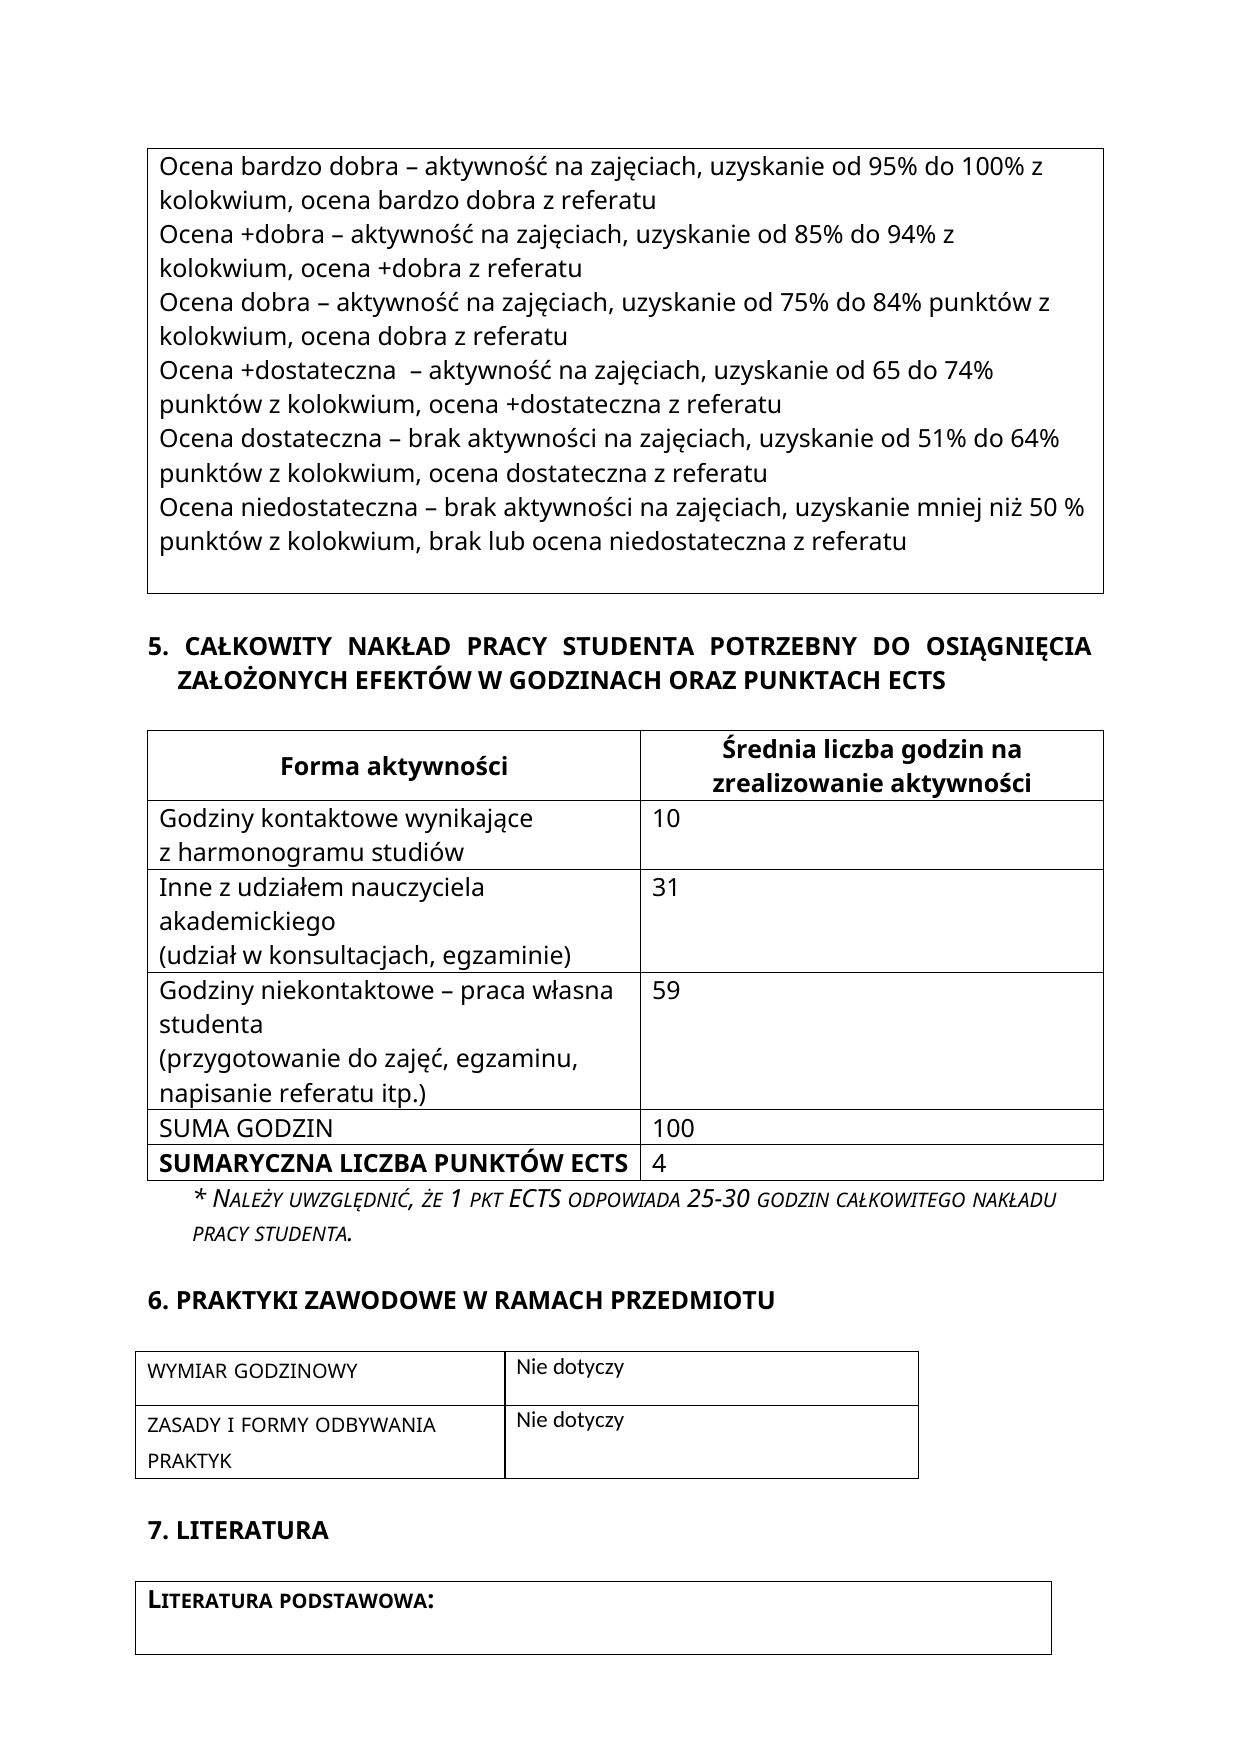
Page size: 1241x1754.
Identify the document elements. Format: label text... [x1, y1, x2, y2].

table_header Średnia liczba godzin na zrealizowanie aktywności [641, 731, 1103, 799]
table_cell Nie dotyczy [506, 1406, 918, 1477]
table_cell 10 [641, 801, 1103, 869]
table_cell SUMA GODZIN [148, 1110, 640, 1144]
table_cell Inne z udziałem nauczyciela akademickiego (udział w konsultacjach, egzaminie) [148, 870, 640, 972]
text * Należy uwzględnić, że 1 pkt ECTS odpowiada 25-30 godzin całkowitego nakładu pracy studenta. [192, 1181, 1093, 1249]
table_header Nie dotyczy [506, 1352, 918, 1404]
table_cell zasady i formy odbywania praktyk [136, 1406, 504, 1477]
table_cell 100 [641, 1110, 1103, 1144]
text 6. PRAKTYKI ZAWODOWE W RAMACH PRZEDMIOTU [148, 1283, 1093, 1317]
table_cell 59 [641, 973, 1103, 1109]
table_header Ocena bardzo dobra – aktywność na zajęciach, uzyskanie od 95% do 100% z kolokwium, ocena bardzo dobra z referatu Ocena +dobra – aktywność na zajęciach, uzyskanie od 85% do 94% z kolokwium, ocena +dobra z referatu Ocena dobra – aktywność na zajęciach, uzyskanie od 75% do 84% punktów z kolokwium, ocena dobra z referatu Ocena +dostateczna – aktywność na zajęciach, uzyskanie od 65 do 74% punktów z kolokwium, ocena +dostateczna z referatu Ocena dostateczna – brak aktywności na zajęciach, uzyskanie od 51% do 64% punktów z kolokwium, ocena dostateczna z referatu Ocena niedostateczna – brak aktywności na zajęciach, uzyskanie mniej niż 50 % punktów z kolokwium, brak lub ocena niedostateczna z referatu [148, 149, 1103, 593]
table_cell 4 [641, 1145, 1103, 1179]
table_header wymiar godzinowy [136, 1352, 504, 1404]
table_header Forma aktywności [148, 731, 640, 799]
text 7. LITERATURA [148, 1512, 1093, 1547]
table_cell Godziny niekontaktowe – praca własna studenta (przygotowanie do zajęć, egzaminu, napisanie referatu itp.) [148, 973, 640, 1109]
table_cell SUMARYCZNA LICZBA PUNKTÓW ECTS [148, 1145, 640, 1179]
text 5. CAŁKOWITY NAKŁAD PRACY STUDENTA POTRZEBNY DO OSIĄGNIĘCIA ZAŁOŻONYCH EFEKTÓW W GODZINACH ORAZ PUNKTACH ECTS [148, 628, 1093, 696]
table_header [136, 1582, 1051, 1653]
table_cell Godziny kontaktowe wynikające z harmonogramu studiów [148, 801, 640, 869]
table_cell 31 [641, 870, 1103, 972]
